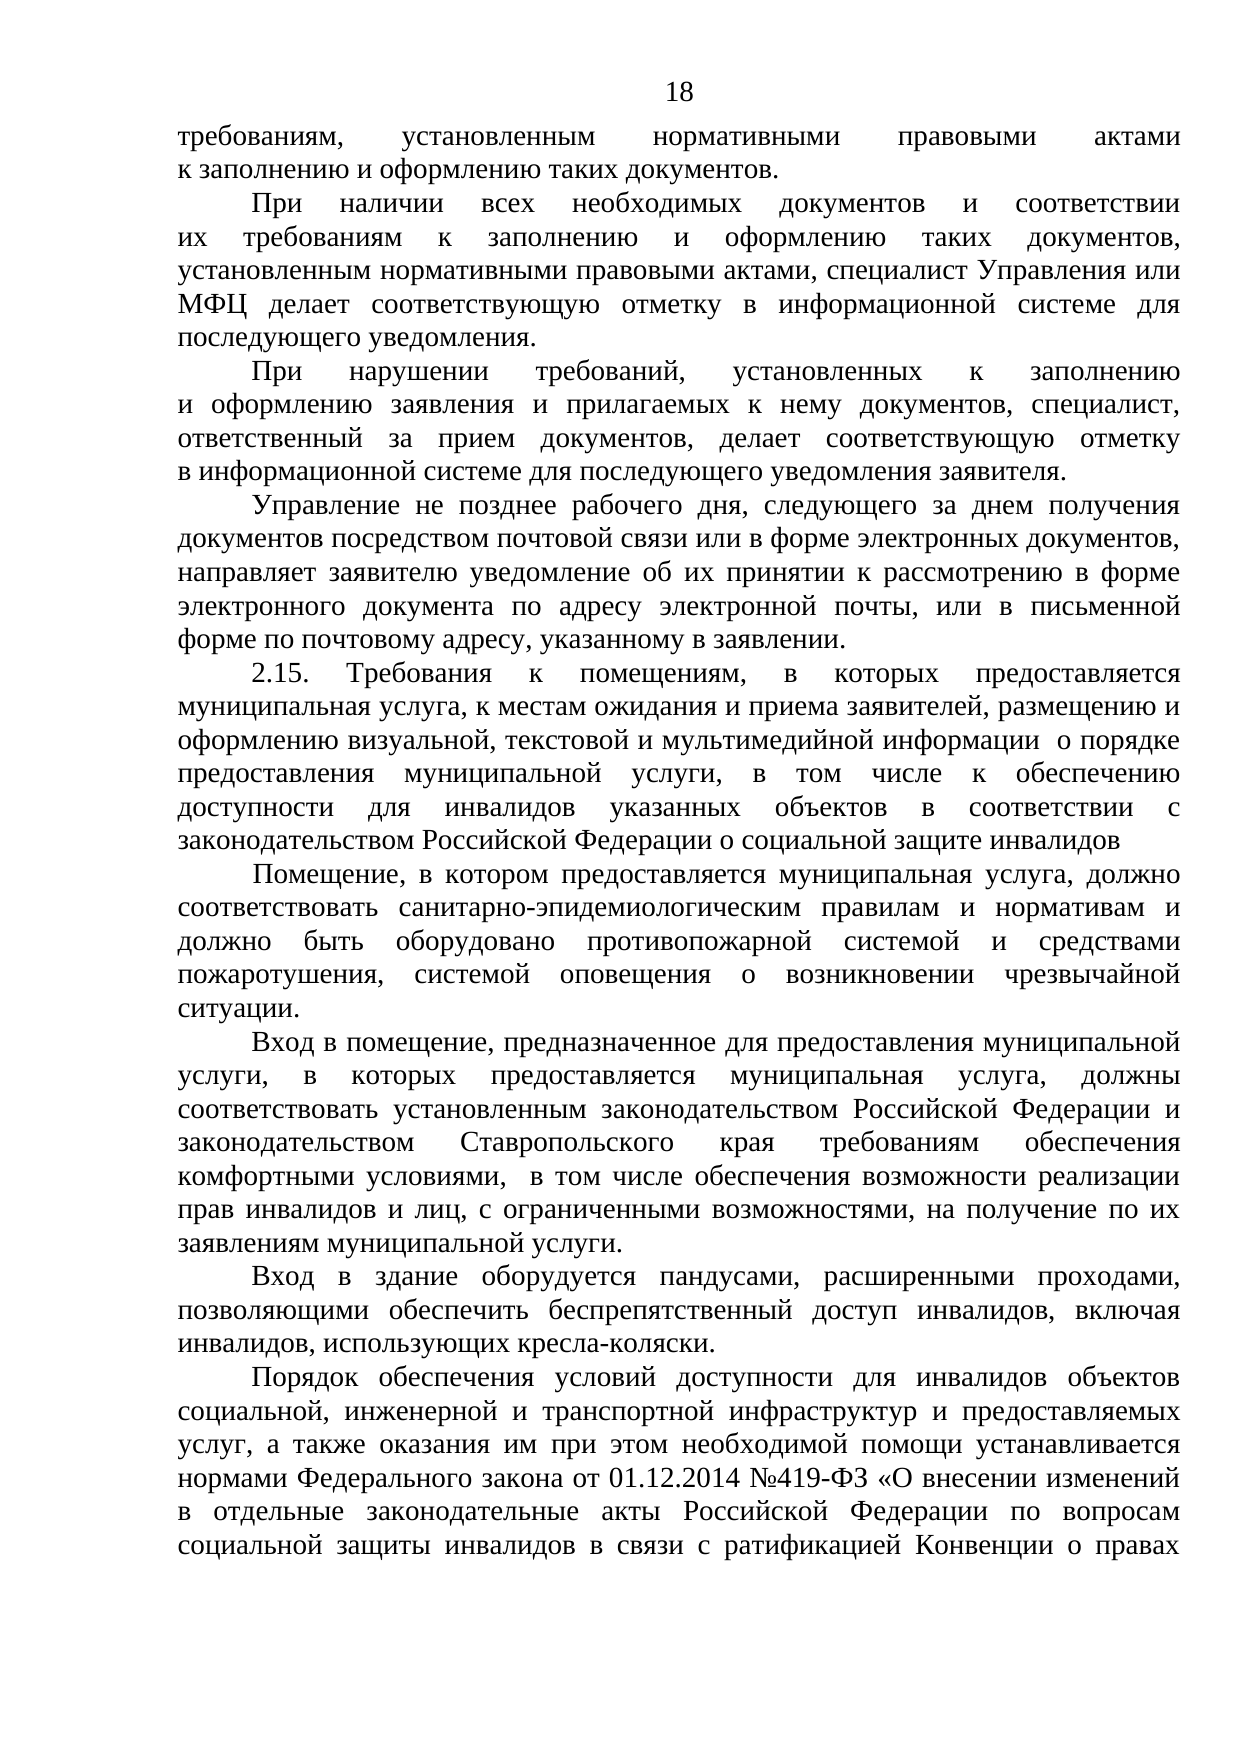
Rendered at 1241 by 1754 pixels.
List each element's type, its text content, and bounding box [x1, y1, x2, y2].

text Управление не позднее рабочего дня, следующего за днем получения документов посредством почтовой связи или в форме электронных документов, направляет заявителю уведомление об их принятии к рассмотрению в форме электронного документа по адресу электронной почты, или в письменной форме по почтовому адресу, указанному в заявлении. [177, 487, 1181, 655]
text При нарушении требований, установленных к заполнению и оформлению заявления и прилагаемых к нему документов, специалист, ответственный за прием документов, делает соответствующую отметку в информационной системе для последующего уведомления заявителя. [177, 353, 1181, 487]
text Помещение, в котором предоставляется муниципальная услуга, должно соответствовать санитарно-эпидемиологическим правилам и нормативам и должно быть оборудовано противопожарной системой и средствами пожаротушения, системой оповещения о возникновении чрезвычайной ситуации. [177, 856, 1181, 1024]
text 2.15. Требования к помещениям, в которых предоставляется муниципальная услуга, к местам ожидания и приема заявителей, размещению и оформлению визуальной, текстовой и мультимедийной информации о порядке предоставления муниципальной услуги, в том числе к обеспечению доступности для инвалидов указанных объектов в соответствии с законодательством Российской Федерации о социальной защите инвалидов [177, 655, 1181, 856]
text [177, 118, 1181, 185]
text Вход в здание оборудуется пандусами, расширенными проходами, позволяющими обеспечить беспрепятственный доступ инвалидов, включая инвалидов, использующих кресла-коляски. [177, 1258, 1181, 1359]
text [177, 1359, 1181, 1560]
text Вход в помещение, предназначенное для предоставления муниципальной услуги, в которых предоставляется муниципальная услуга, должны соответствовать установленным законодательством Российской Федерации и законодательством Ставропольского края требованиям обеспечения комфортными условиями, в том числе обеспечения возможности реализации прав инвалидов и лиц, с ограниченными возможностями, на получение по их заявлениям муниципальной услуги. [177, 1024, 1181, 1258]
text При наличии всех необходимых документов и соответствии их требованиям к заполнению и оформлению таких документов, установленным нормативными правовыми актами, специалист Управления или МФЦ делает соответствующую отметку в информационной системе для последующего уведомления. [177, 185, 1181, 353]
